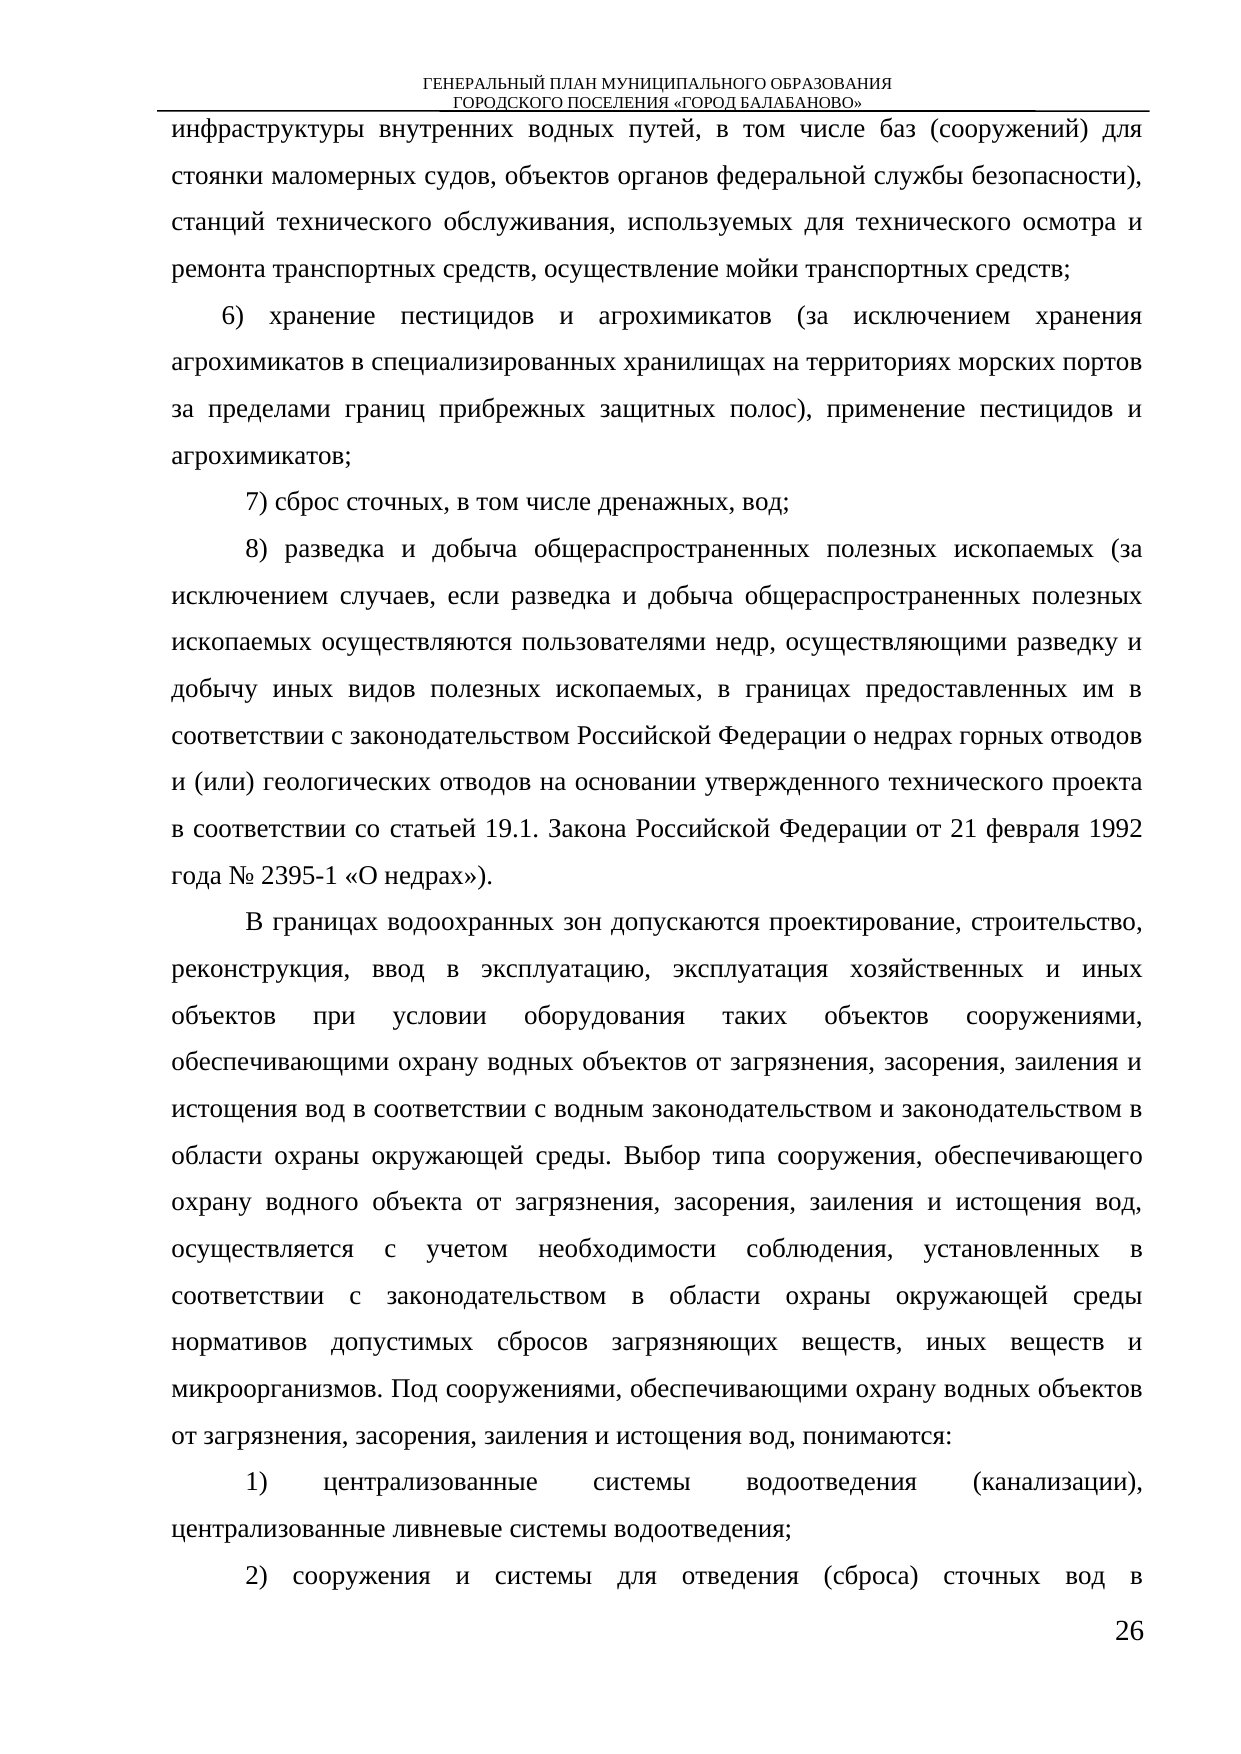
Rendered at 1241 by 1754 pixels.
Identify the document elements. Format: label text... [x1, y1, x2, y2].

text 7) сброс сточных, в том числе дренажных, вод; [171, 486, 1144, 517]
text В границах водоохранных зон допускаются проектирование, строительство, реконструкция, ввод в эксплуатацию, эксплуатация хозяйственных и иных объектов при условии оборудования таких объектов сооружениями, обеспечивающими охрану водных объектов от загрязнения, засорения, заиления и истощения вод в соответствии с водным законодательством и законодательством в области охраны окружающей среды. Выбор типа сооружения, обеспечивающего охрану водного объекта от загрязнения, засорения, заиления и истощения вод, осуществляется с учетом необходимости соблюдения, установленных в соответствии с законодательством в области охраны окружающей среды нормативов допустимых сбросов загрязняющих веществ, иных веществ и микроорганизмов. Под сооружениями, обеспечивающими охрану водных объектов от загрязнения, засорения, заиления и истощения вод, понимаются: [171, 906, 1144, 1450]
text 1) централизованные системы водоотведения (канализации), централизованные ливневые системы водоотведения; [171, 1466, 1144, 1543]
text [171, 112, 1144, 283]
text 6) хранение пестицидов и агрохимикатов (за исключением хранения агрохимикатов в специализированных хранилищах на территориях морских портов за пределами границ прибрежных защитных полос), применение пестицидов и агрохимикатов; [171, 299, 1144, 470]
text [171, 1559, 1144, 1590]
text 8) разведка и добыча общераспространенных полезных ископаемых (за исключением случаев, если разведка и добыча общераспространенных полезных ископаемых осуществляются пользователями недр, осуществляющими разведку и добычу иных видов полезных ископаемых, в границах предоставленных им в соответствии с законодательством Российской Федерации о недрах горных отводов и (или) геологических отводов на основании утвержденного технического проекта в соответствии со статьей 19.1. Закона Российской Федерации от 21 февраля 1992 года № 2395-1 «О недрах»). [171, 532, 1144, 890]
